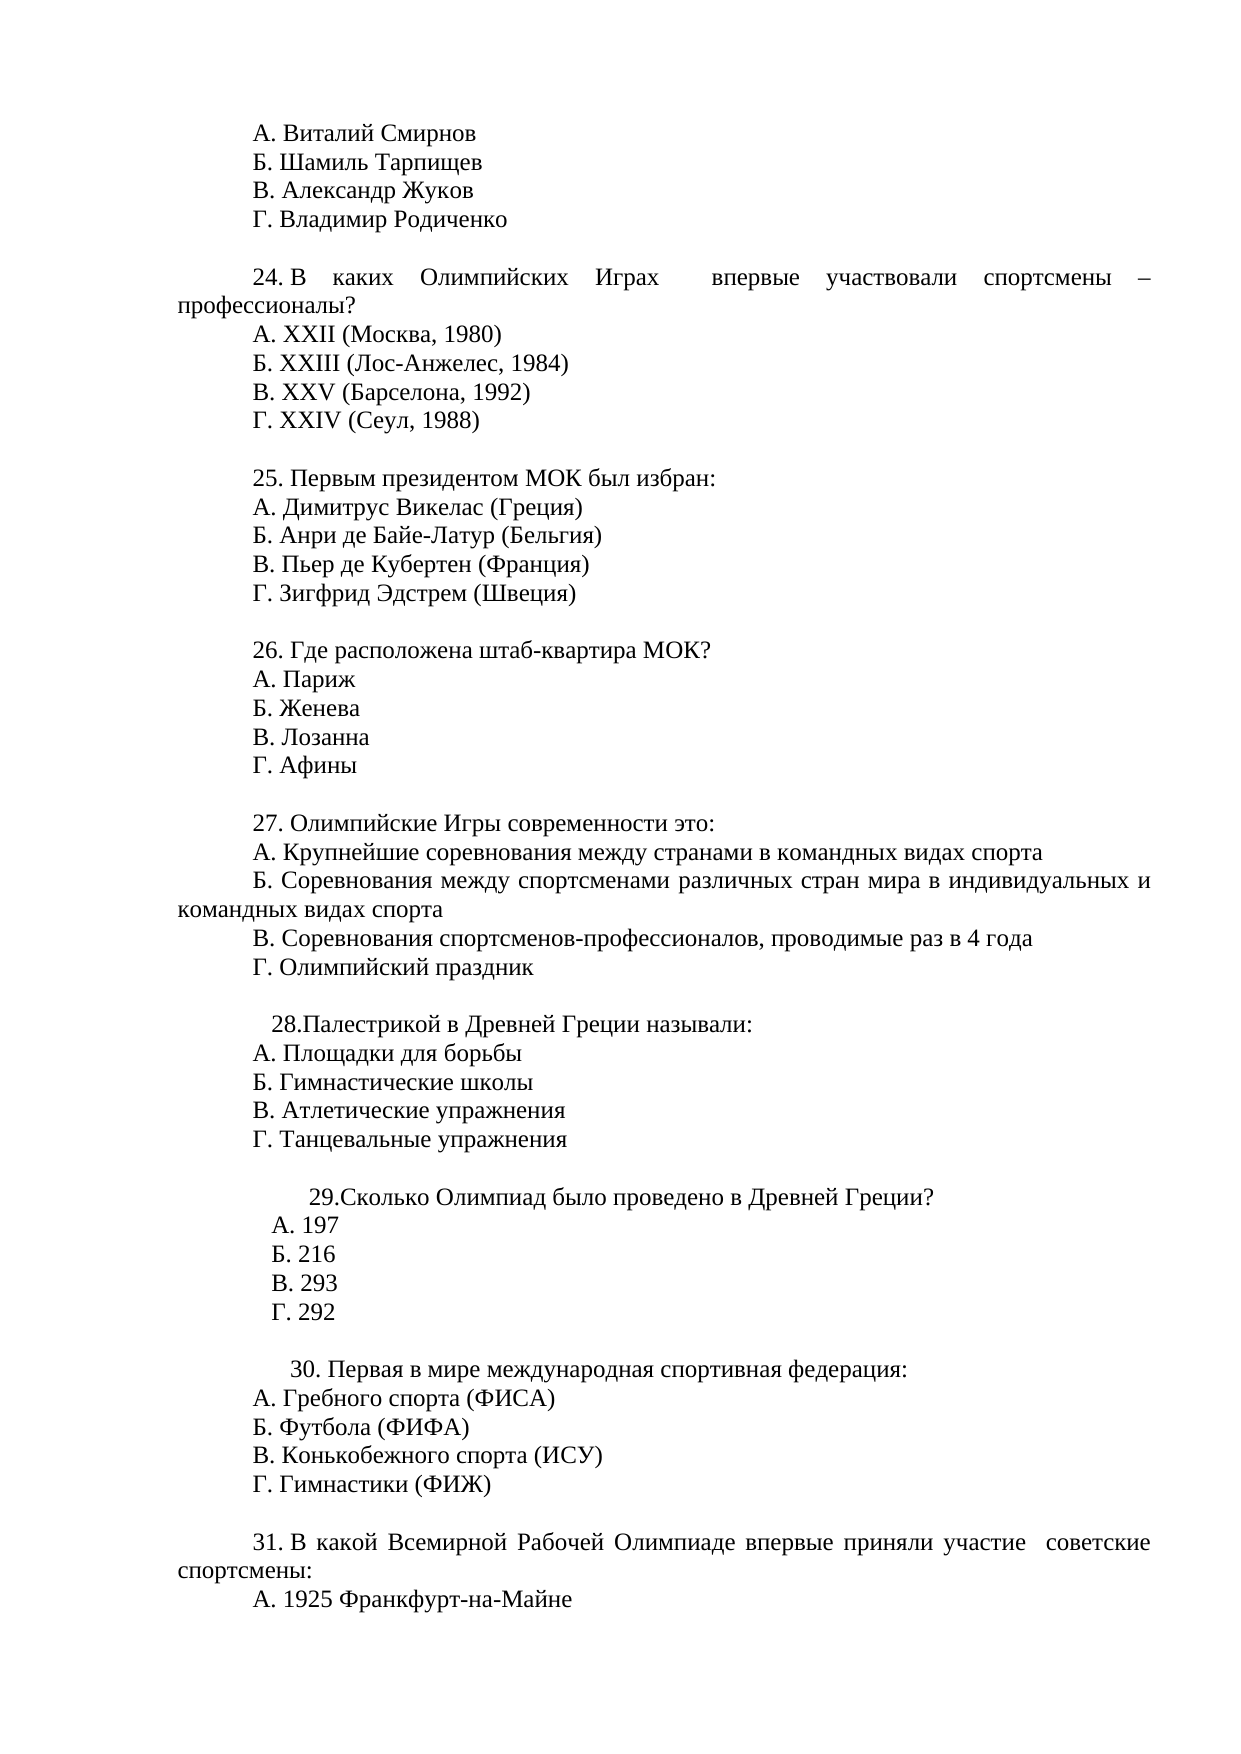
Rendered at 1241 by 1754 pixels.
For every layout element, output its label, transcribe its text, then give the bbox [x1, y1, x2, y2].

list Олимпийские Игры современности это: [177, 808, 1152, 837]
text Г. Зигфрид Эдстрем (Швеция) [252, 578, 1152, 607]
text А. Площадки для борьбы [252, 1038, 1152, 1067]
text Г. Гимнастики (ФИЖ) [252, 1469, 1152, 1498]
text В. Александр Жуков [252, 176, 1152, 204]
text 29.Сколько Олимпиад было проведено в Древней Греции? [308, 1182, 1152, 1211]
text Б. XXIII (Лос-Анжелес, 1984) [252, 348, 1152, 377]
text Г. Танцевальные упражнения [252, 1124, 1152, 1153]
text Б. Женева [252, 693, 1152, 722]
text Г. Владимир Родиченко [252, 204, 1152, 233]
text Б. Соревнования между спортсменами различных стран мира в индивидуальных и командных видах спорта [177, 866, 1152, 923]
text Б. 216 [271, 1239, 1152, 1268]
text А. Крупнейшие соревнования между странами в командных видах спорта [177, 837, 1152, 866]
text Б. Гимнастические школы [252, 1067, 1152, 1096]
text А. Гребного спорта (ФИСА) [252, 1383, 1152, 1412]
text В. Лозанна [252, 722, 1152, 751]
text Г. Олимпийский праздник [177, 952, 1152, 981]
text А. 197 [271, 1211, 1152, 1239]
list Первая в мире международная спортивная федерация: [290, 1354, 1152, 1383]
text А. 1925 Франкфурт-на-Майне [252, 1584, 1152, 1613]
text В. Соревнования спортсменов-профессионалов, проводимые раз в 4 года [177, 923, 1152, 952]
text А. Виталий Смирнов [252, 118, 1152, 147]
text Г. 292 [271, 1297, 1152, 1326]
text В. Пьер де Кубертен (Франция) [252, 549, 1152, 578]
list В какой Всемирной Рабочей Олимпиаде впервые приняли участие советские спортсмены: [177, 1527, 1152, 1584]
text В. Атлетические упражнения [252, 1096, 1152, 1124]
text В. Конькобежного спорта (ИСУ) [252, 1441, 1152, 1469]
text А. Димитрус Викелас (Греция) [252, 492, 1152, 521]
text Б. Футбола (ФИФА) [252, 1412, 1152, 1441]
text Б. Анри де Байе-Латур (Бельгия) [252, 521, 1152, 549]
text А. Париж [252, 664, 1152, 693]
text В. XXV (Барселона, 1992) [252, 377, 1152, 406]
text Б. Шамиль Тарпищев [252, 147, 1152, 176]
list Где расположена штаб-квартира МОК? [177, 636, 1152, 664]
text А. XXII (Москва, 1980) [252, 319, 1152, 348]
text Г. Афины [252, 751, 1152, 779]
text Г. XXIV (Сеул, 1988) [252, 406, 1152, 434]
text 28.Палестрикой в Древней Греции называли: [271, 1009, 1152, 1038]
text В. 293 [271, 1268, 1152, 1297]
list Первым президентом МОК был избран: [177, 463, 1152, 492]
list В каких Олимпийских Играх впервые участвовали спортсмены – профессионалы? [177, 262, 1152, 319]
